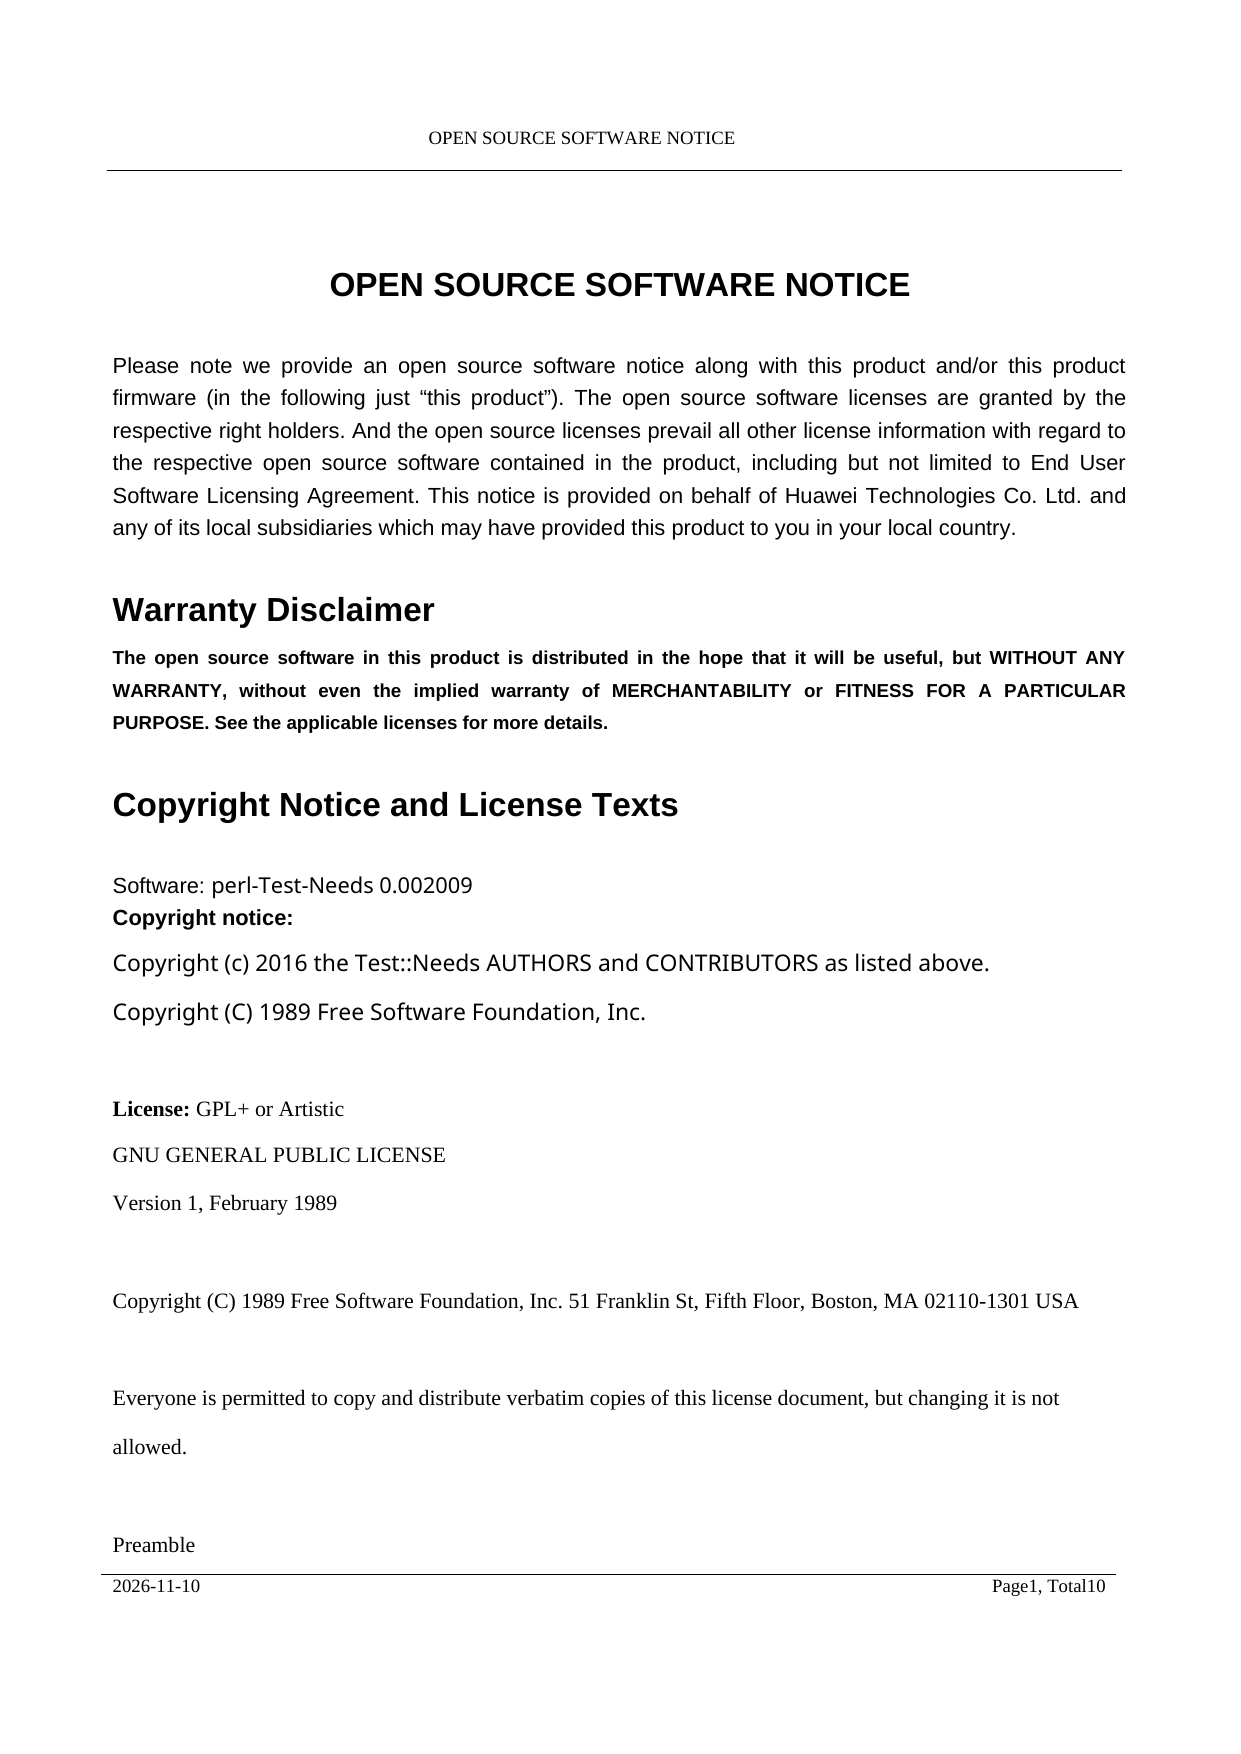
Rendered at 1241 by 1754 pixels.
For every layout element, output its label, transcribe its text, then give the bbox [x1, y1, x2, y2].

text Software: perl-Test-Needs 0.002009 [112, 869, 1128, 901]
text Please note we provide an open source software notice along with this product and/or this product firmware (in the following just “this product”). The open source software licenses are granted by the respective right holders. And the open source licenses prevail all other license information with regard to the respective open source software contained in the product, including but not limited to End User Software Licensing Agreement. This notice is provided on behalf of Huawei Technologies Co. Ltd. and any of its local subsidiaries which may have provided this product to you in your local country. [112, 349, 1128, 544]
text Copyright notice: [112, 901, 1128, 934]
text License: GPL+ or Artistic [112, 1093, 1128, 1125]
text Copyright (c) 2016 the Test::Needs AUTHORS and CONTRIBUTORS as listed above. Copyright (C) 1989 Free Software Foundation, Inc. [112, 947, 1128, 1077]
text OPEN SOURCE SOFTWARE NOTICE [112, 251, 1128, 316]
text Warranty Disclaimer [112, 576, 1128, 641]
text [112, 1138, 1128, 1560]
text Copyright Notice and License Texts [112, 771, 1128, 836]
text The open source software in this product is distributed in the hope that it will be useful, but WITHOUT ANY WARRANTY, without even the implied warranty of MERCHANTABILITY or FITNESS FOR A PARTICULAR PURPOSE. See the applicable licenses for more details. [112, 641, 1128, 739]
